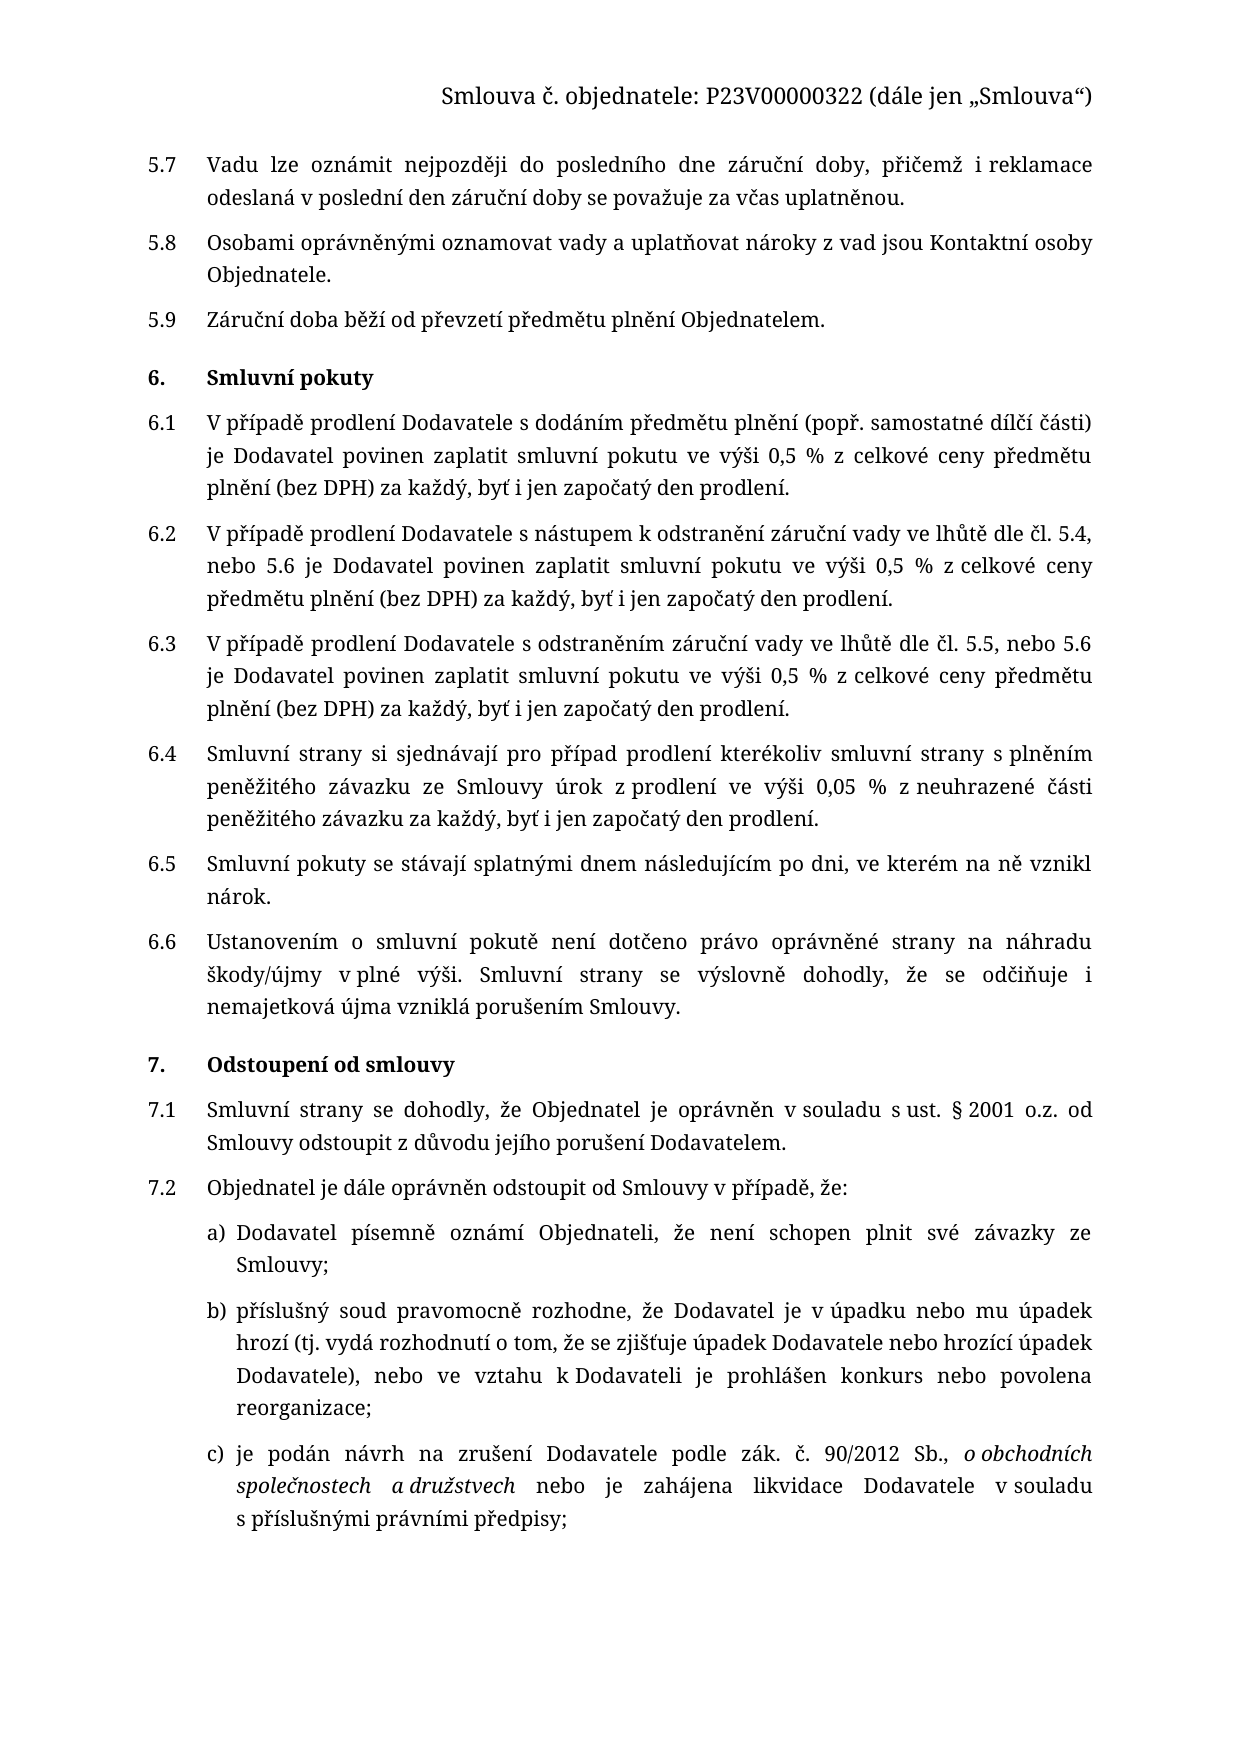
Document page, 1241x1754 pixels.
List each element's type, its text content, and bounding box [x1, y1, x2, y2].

list Objednatel je dále oprávněn odstoupit od Smlouvy v případě, že: [148, 1173, 1093, 1201]
list Odstoupení od smlouvy [148, 1050, 1093, 1078]
list je podán návrh na zrušení Dodavatele podle zák. č. 90/2012 Sb., o obchodních společnostech a družstvech nebo je zahájena likvidace Dodavatele v souladu s příslušnými právními předpisy; [207, 1439, 1093, 1532]
list Dodavatel písemně oznámí Objednateli, že není schopen plnit své závazky ze Smlouvy; [207, 1218, 1093, 1279]
list Osobami oprávněnými oznamovat vady a uplatňovat nároky z vad jsou Kontaktní osoby Objednatele. [148, 228, 1093, 289]
list V případě prodlení Dodavatele s odstraněním záruční vady ve lhůtě dle čl. 5.5, nebo 5.6 je Dodavatel povinen zaplatit smluvní pokutu ve výši 0,5 % z celkové ceny předmětu plnění (bez DPH) za každý, byť i jen započatý den prodlení. [148, 629, 1093, 723]
list Smluvní strany se dohodly, že Objednatel je oprávněn v souladu s ust. § 2001 o.z. od Smlouvy odstoupit z důvodu jejího porušení Dodavatelem. [148, 1095, 1093, 1156]
list Záruční doba běží od převzetí předmětu plnění Objednatelem. [148, 306, 1093, 334]
list Smluvní strany si sjednávají pro případ prodlení kterékoliv smluvní strany s plněním peněžitého závazku ze Smlouvy úrok z prodlení ve výši 0,05 % z neuhrazené části peněžitého závazku za každý, byť i jen započatý den prodlení. [148, 739, 1093, 833]
list příslušný soud pravomocně rozhodne, že Dodavatel je v úpadku nebo mu úpadek hrozí (tj. vydá rozhodnutí o tom, že se zjišťuje úpadek Dodavatele nebo hrozící úpadek Dodavatele), nebo ve vztahu k Dodavateli je prohlášen konkurs nebo povolena reorganizace; [207, 1296, 1093, 1422]
list V případě prodlení Dodavatele s dodáním předmětu plnění (popř. samostatné dílčí části) je Dodavatel povinen zaplatit smluvní pokutu ve výši 0,5 % z celkové ceny předmětu plnění (bez DPH) za každý, byť i jen započatý den prodlení. [148, 408, 1093, 502]
list Vadu lze oznámit nejpozději do posledního dne záruční doby, přičemž i reklamace odeslaná v poslední den záruční doby se považuje za včas uplatněnou. [148, 150, 1093, 211]
list Smluvní pokuty [148, 363, 1093, 392]
list Smluvní pokuty se stávají splatnými dnem následujícím po dni, ve kterém na ně vznikl nárok. [148, 849, 1093, 911]
list Ustanovením o smluvní pokutě není dotčeno právo oprávněné strany na náhradu škody/újmy v plné výši. Smluvní strany se výslovně dohodly, že se odčiňuje i nemajetková újma vzniklá porušením Smlouvy. [148, 927, 1093, 1021]
list V případě prodlení Dodavatele s nástupem k odstranění záruční vady ve lhůtě dle čl. 5.4, nebo 5.6 je Dodavatel povinen zaplatit smluvní pokutu ve výši 0,5 % z celkové ceny předmětu plnění (bez DPH) za každý, byť i jen započatý den prodlení. [148, 519, 1093, 612]
